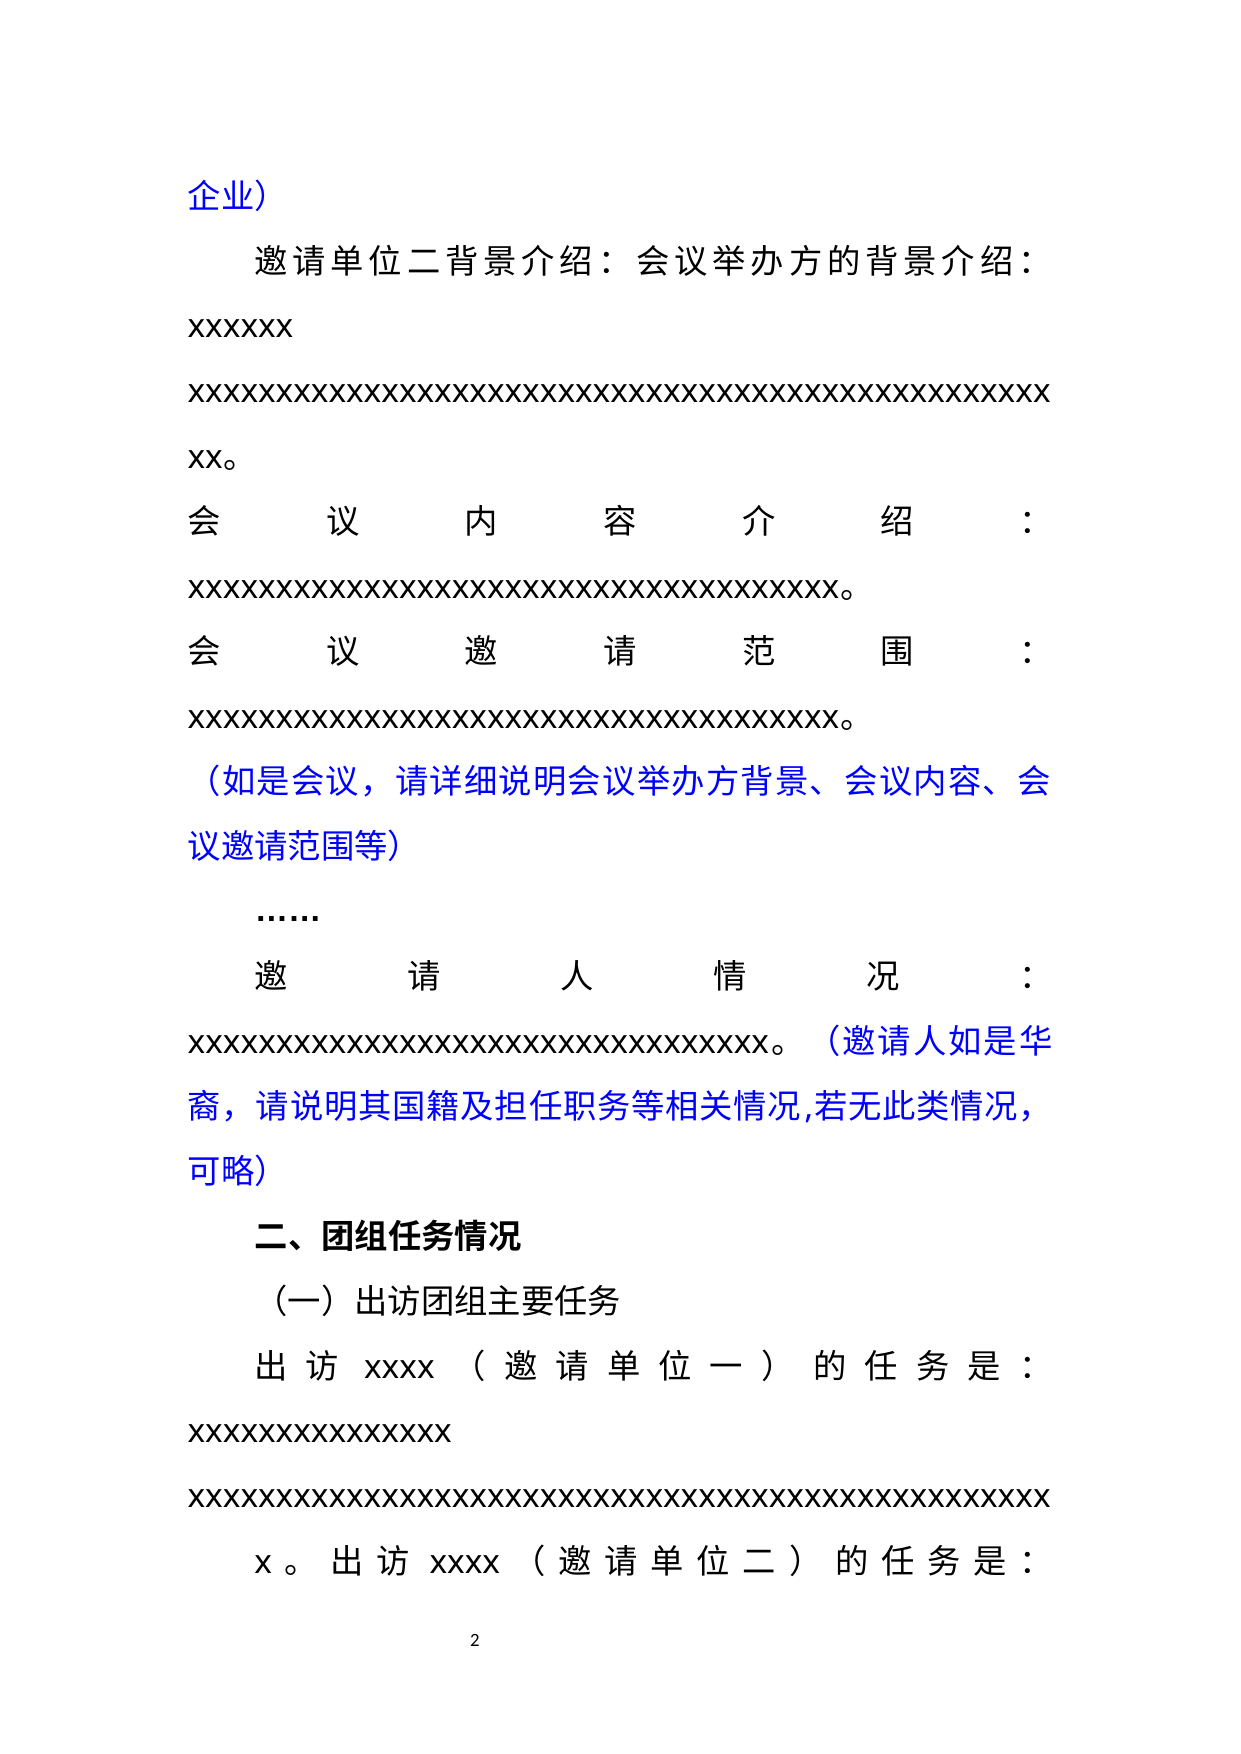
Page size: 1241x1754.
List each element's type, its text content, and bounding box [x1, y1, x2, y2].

list （一）出访团组主要任务 [187, 1267, 1053, 1332]
text 出访xxxx（邀请单位一）的任务是：xxxxxxxxxxxxxxx [187, 1332, 1053, 1462]
text 邀请单位二背景介绍：会议举办方的背景介绍：xxxxxx [187, 227, 1053, 357]
text …… [187, 877, 1053, 942]
text （如是会议，请详细说明会议举办方背景、会议内容、会议邀请范围等） [187, 747, 1053, 877]
list 团组任务情况 [187, 1202, 1053, 1267]
text xxxxxxxxxxxxxxxxxxxxxxxxxxxxxxxxxxxxxxxxxxxxxxxxxxx。 [187, 357, 1053, 487]
text 会议邀请范围：xxxxxxxxxxxxxxxxxxxxxxxxxxxxxxxxxxxxx。 [187, 617, 1053, 747]
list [187, 162, 1053, 227]
list 邀请人情况：xxxxxxxxxxxxxxxxxxxxxxxxxxxxxxxxx。（邀请人如是华裔，请说明其国籍及担任职务等相关情况,若无此类情况，可略） [187, 942, 1053, 1202]
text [187, 1462, 1053, 1592]
text 会议内容介绍：xxxxxxxxxxxxxxxxxxxxxxxxxxxxxxxxxxxxx。 [187, 487, 1053, 617]
